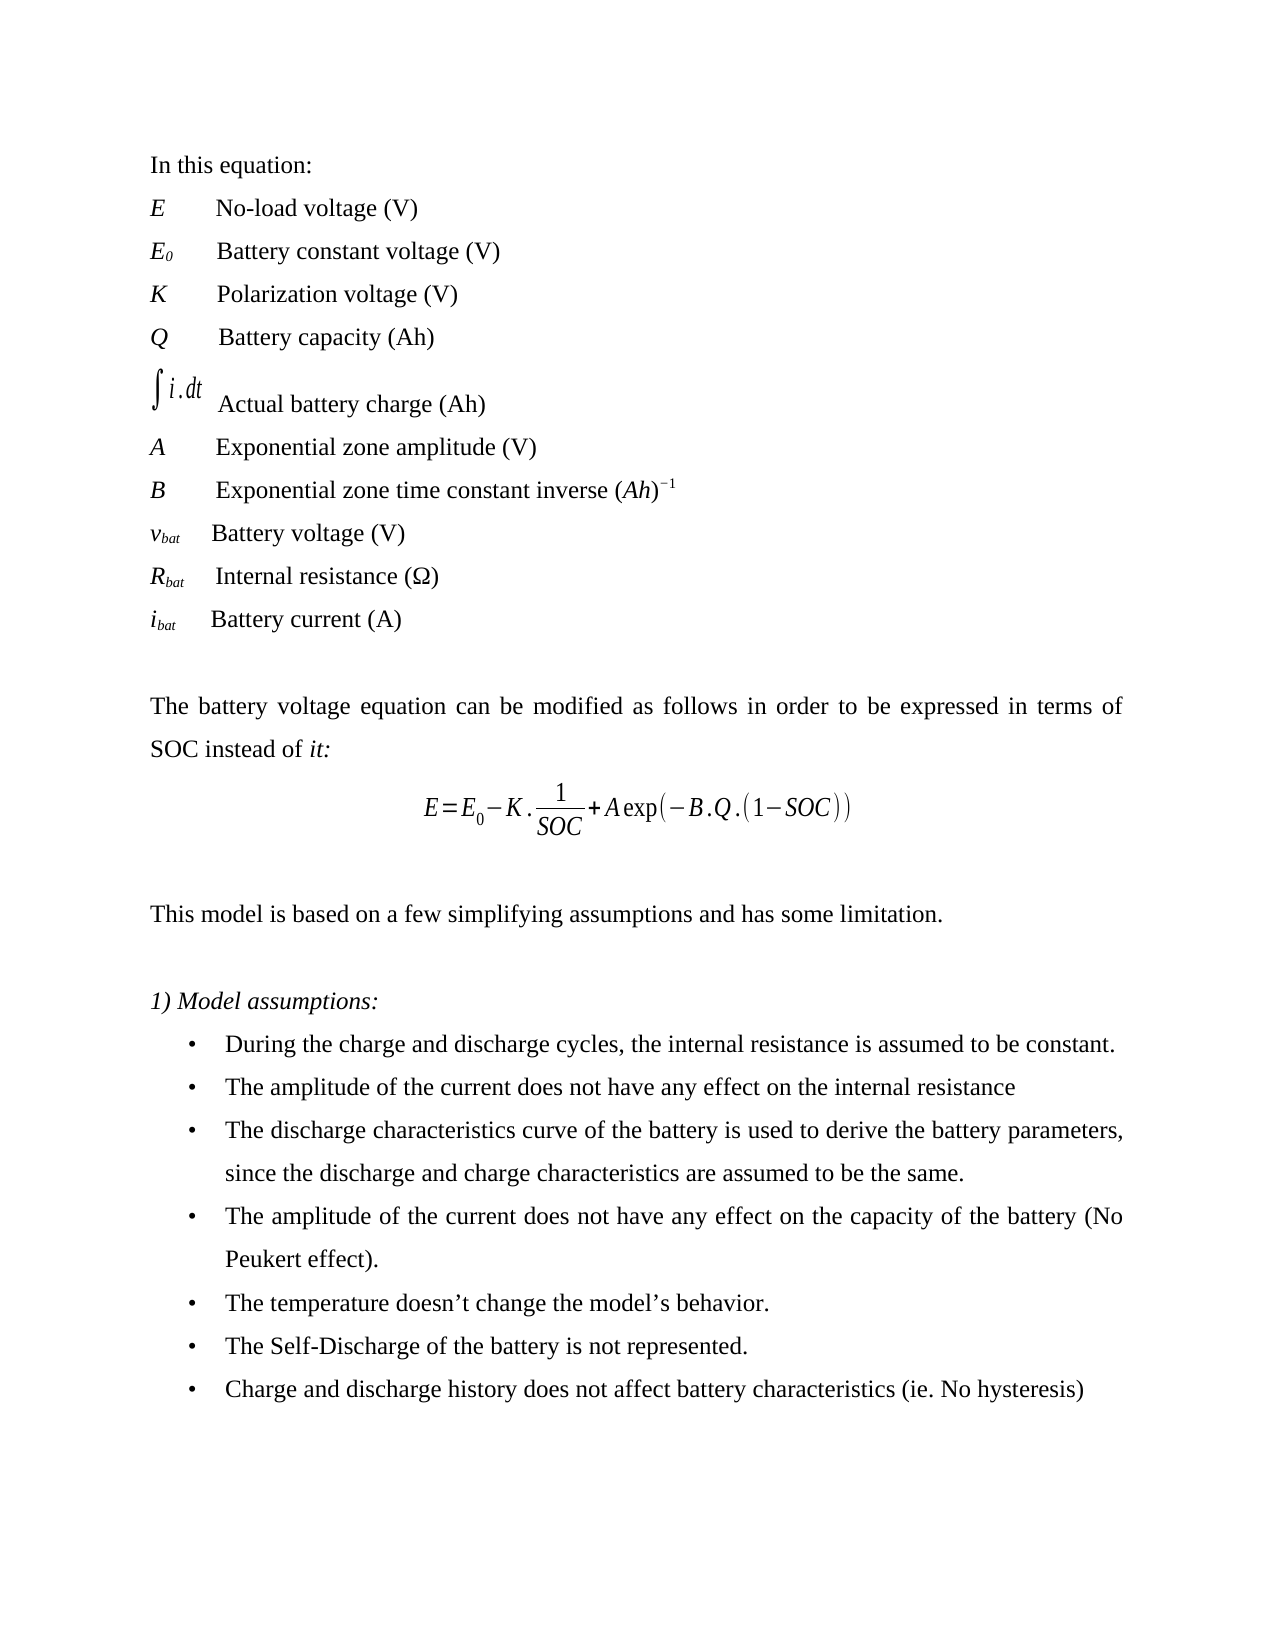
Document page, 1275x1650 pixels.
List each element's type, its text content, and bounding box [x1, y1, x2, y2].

text The battery voltage equation can be modified as follows in order to be expressed in terms of SOC instead of it: [150, 691, 1125, 763]
text Actual battery charge (Ah) [150, 366, 1125, 418]
list The discharge characteristics curve of the battery is used to derive the battery parameters, since the discharge and charge characteristics are assumed to be the same. [187, 1115, 1125, 1187]
text E0 Battery constant voltage (V) [150, 236, 1125, 265]
list Charge and discharge history does not affect battery characteristics (ie. No hysteresis) [187, 1374, 1125, 1403]
list During the charge and discharge cycles, the internal resistance is assumed to be constant. [187, 1029, 1125, 1058]
text vbat Battery voltage (V) [150, 518, 1125, 547]
list The temperature doesn’t change the model’s behavior. [187, 1288, 1125, 1316]
text 1) Model assumptions: [150, 986, 1125, 1014]
text In this equation: [150, 150, 1125, 179]
text ibat Battery current (A) [150, 604, 1125, 633]
text Rbat Internal resistance (Ω) [150, 561, 1125, 590]
list The amplitude of the current does not have any effect on the capacity of the battery (No Peukert effect). [187, 1201, 1125, 1273]
text A Exponential zone amplitude (V) [150, 432, 1125, 461]
text This model is based on a few simplifying assumptions and has some limitation. [150, 899, 1125, 928]
list The Self-Discharge of the battery is not represented. [187, 1331, 1125, 1359]
text B Exponential zone time constant inverse (Ah)−1 [150, 475, 1125, 504]
text E No-load voltage (V) [150, 193, 1125, 222]
list The amplitude of the current does not have any effect on the internal resistance [187, 1072, 1125, 1101]
text Q Battery capacity (Ah) [150, 322, 1125, 351]
text K Polarization voltage (V) [150, 279, 1125, 308]
